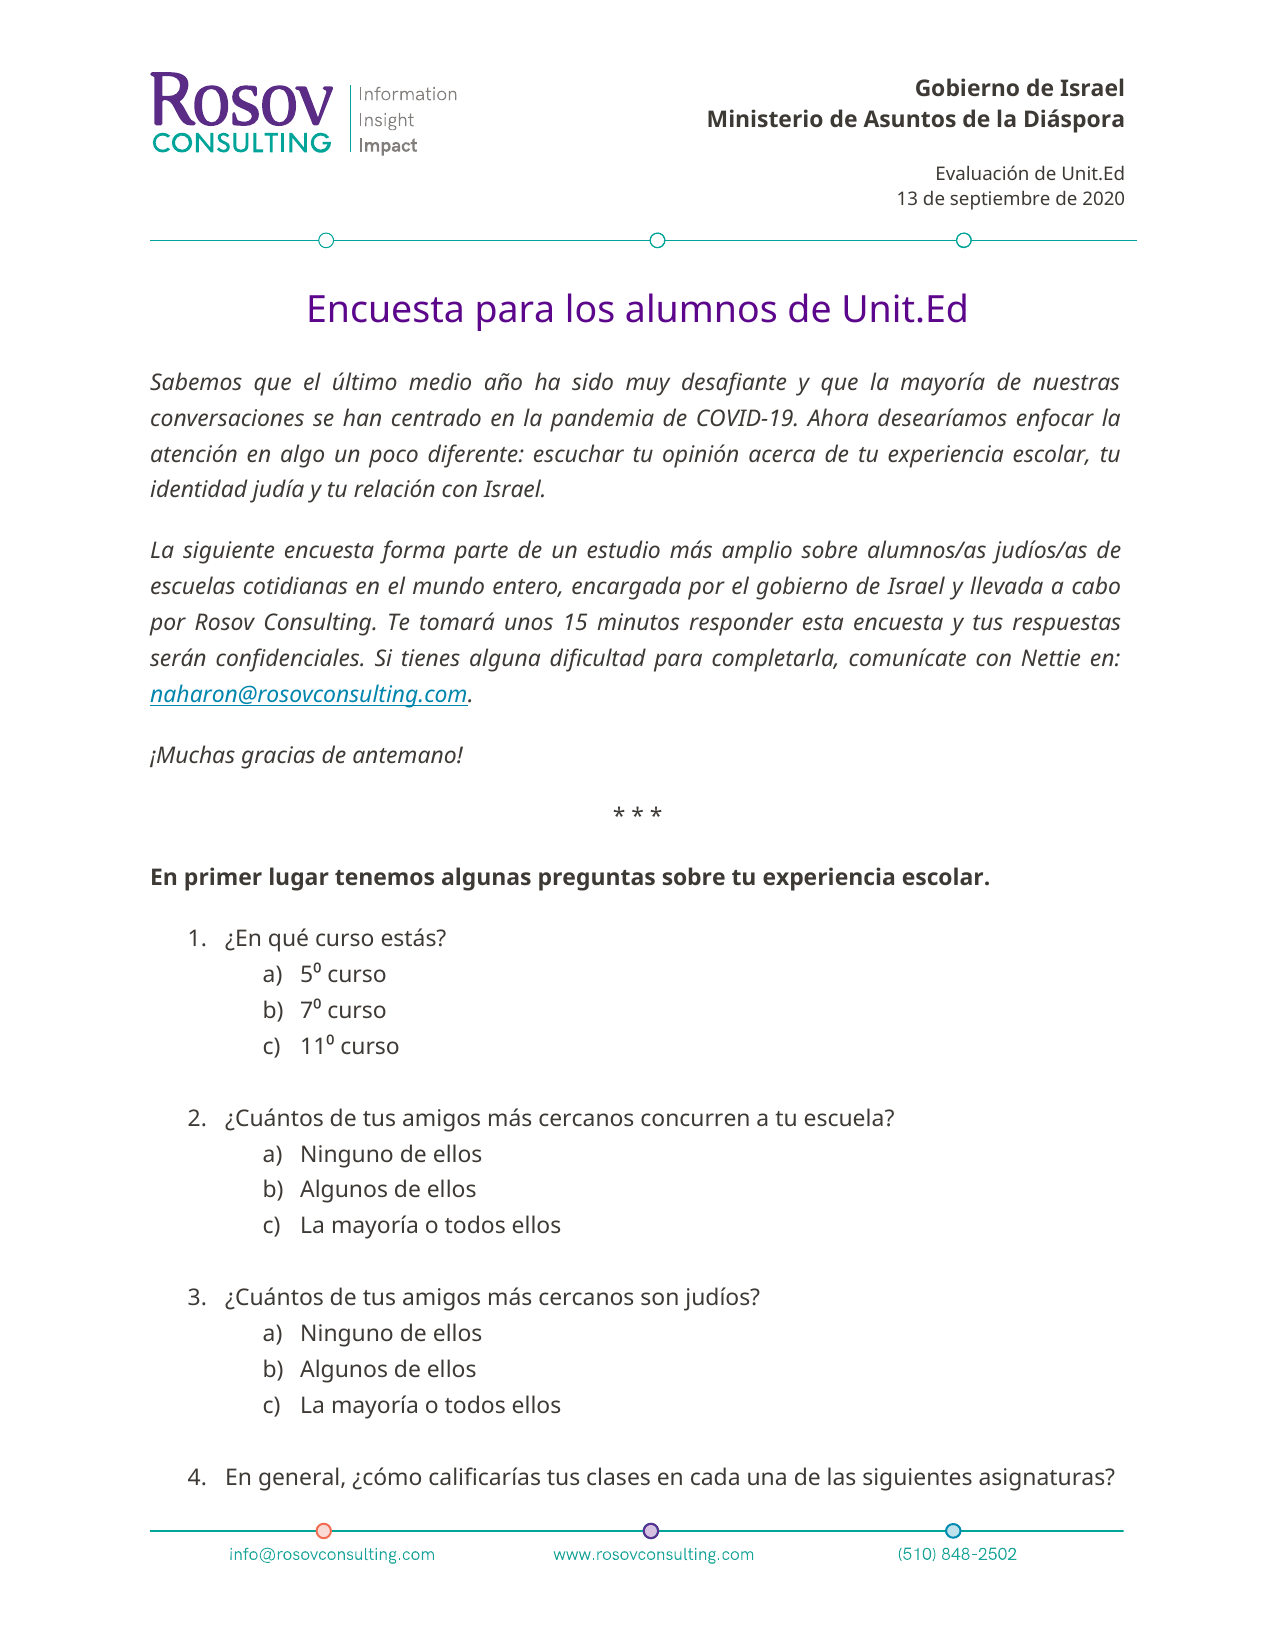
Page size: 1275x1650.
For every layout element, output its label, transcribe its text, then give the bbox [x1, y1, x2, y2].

text La siguiente encuesta forma parte de un estudio más amplio sobre alumnos/as judíos/as de escuelas cotidianas en el mundo entero, encargada por el gobierno de Israel y llevada a cabo por Rosov Consulting. Te tomará unos 15 minutos responder esta encuesta y tus respuestas serán confidenciales. Si tienes alguna dificultad para completarla, comunícate con Nettie en: naharon@rosovconsulting.com. [150, 534, 1125, 709]
list La mayoría o todos ellos [262, 1389, 1125, 1420]
list Algunos de ellos [262, 1353, 1125, 1384]
list Ninguno de ellos [262, 1137, 1125, 1169]
text ¡Muchas gracias de antemano! [150, 739, 1125, 770]
list 5⁰ curso [262, 958, 1125, 989]
list La mayoría o todos ellos [262, 1209, 1125, 1241]
text * * * [150, 800, 1125, 831]
list En general, ¿cómo calificarías tus clases en cada una de las siguientes asignaturas? [187, 1461, 1125, 1492]
list 7⁰ curso [262, 994, 1125, 1025]
text Sabemos que el último medio año ha sido muy desafiante y que la mayoría de nuestras conversaciones se han centrado en la pandemia de COVID-19. Ahora desearíamos enfocar la atención en algo un poco diferente: escuchar tu opinión acerca de tu experiencia escolar, tu identidad judía y tu relación con Israel. [150, 366, 1125, 505]
list ¿Cuántos de tus amigos más cercanos son judíos? [187, 1281, 1125, 1312]
list 11⁰ curso [262, 1030, 1125, 1061]
list ¿En qué curso estás? [187, 922, 1125, 953]
title Encuesta para los alumnos de Unit.Ed [150, 282, 1125, 333]
list Ninguno de ellos [262, 1317, 1125, 1348]
list ¿Cuántos de tus amigos más cercanos concurren a tu escuela? [187, 1102, 1125, 1133]
text En primer lugar tenemos algunas preguntas sobre tu experiencia escolar. [150, 861, 1125, 892]
list Algunos de ellos [262, 1173, 1125, 1205]
